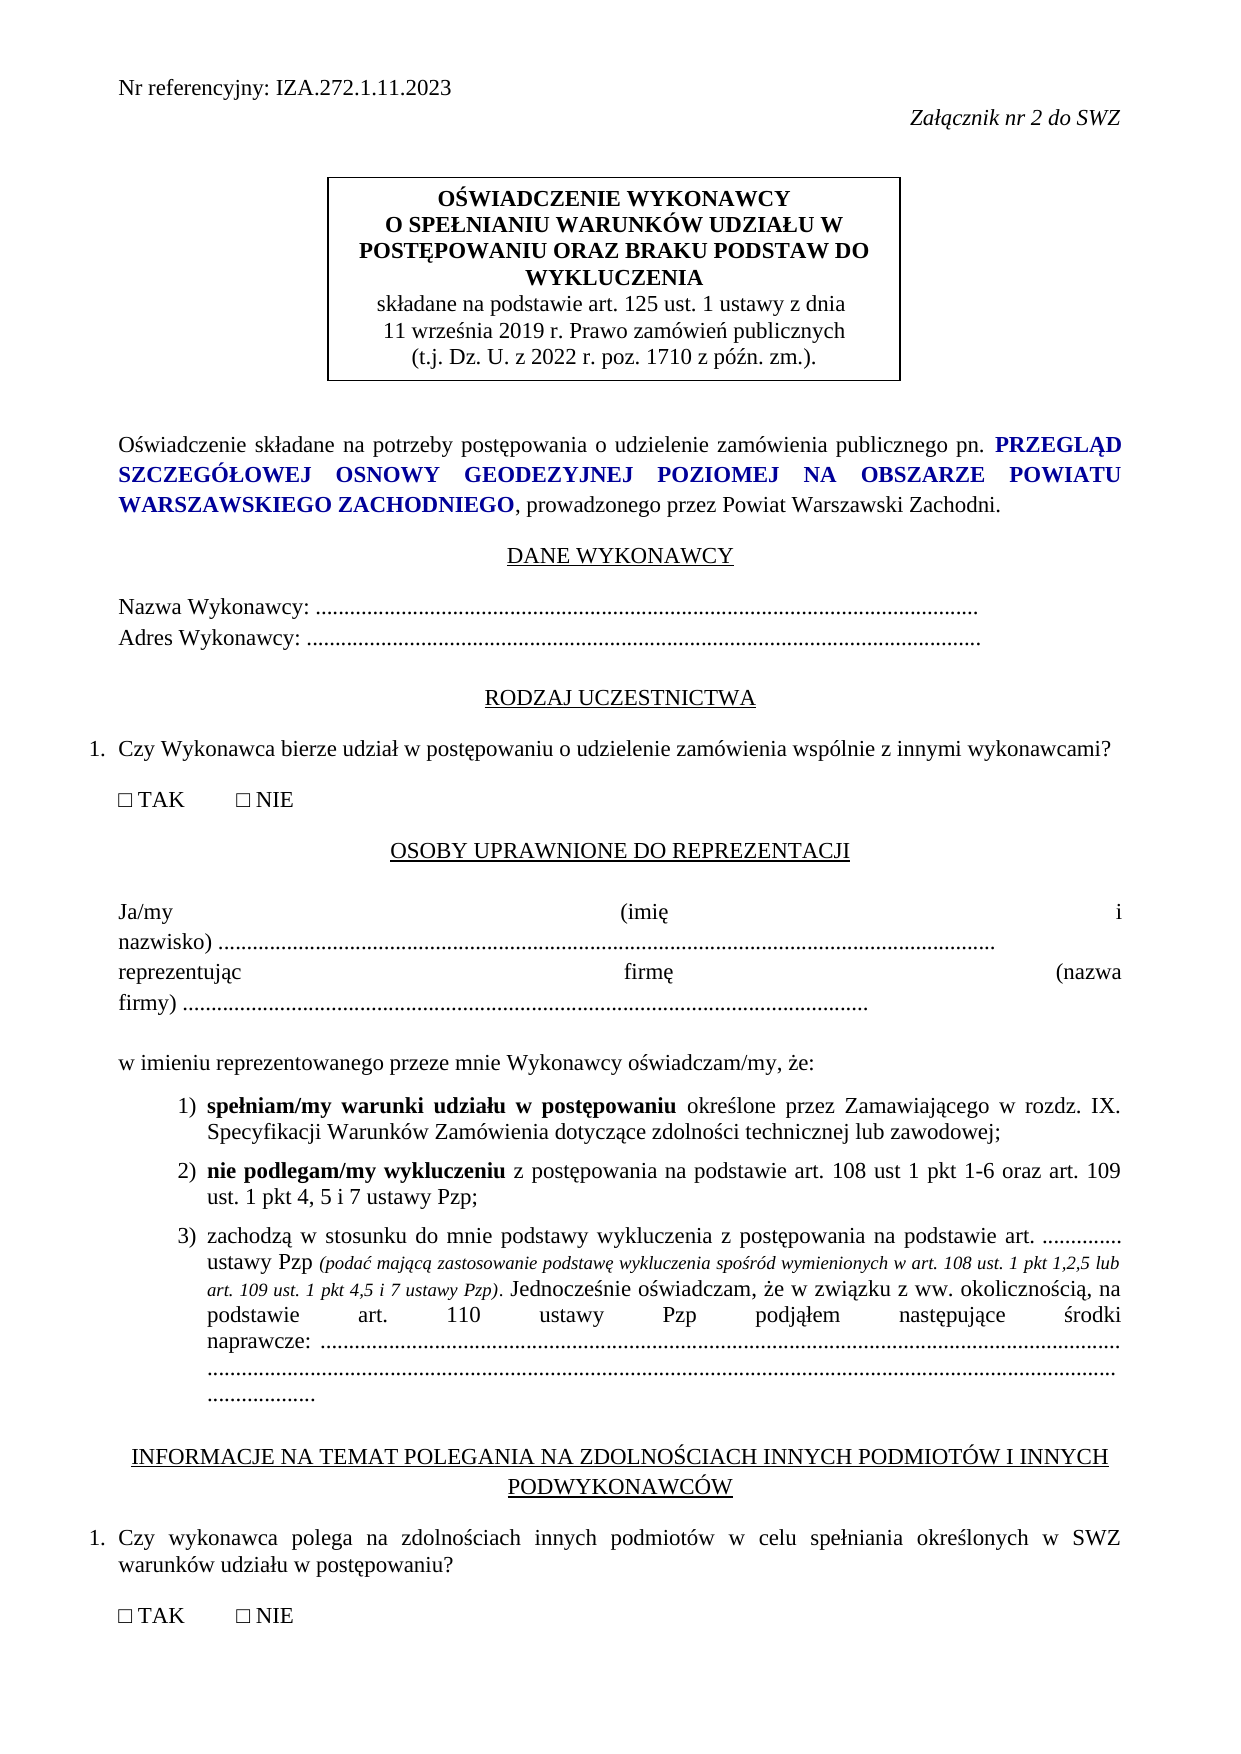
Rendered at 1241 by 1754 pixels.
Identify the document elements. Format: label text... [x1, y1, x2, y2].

list Czy wykonawca polega na zdolnościach innych podmiotów w celu spełniania określonych w SWZ warunków udziału w postępowaniu? [88, 1524, 1122, 1577]
text Nazwa Wykonawcy: .................................................................................................................... [118, 593, 1122, 620]
list Czy Wykonawca bierze udział w postępowaniu o udzielenie zamówienia wspólnie z innymi wykonawcami? [88, 735, 1122, 761]
text INFORMACJE NA TEMAT POLEGANIA NA ZDOLNOŚCIACH INNYCH PODMIOTÓW I INNYCH PODWYKONAWCÓW [118, 1443, 1122, 1500]
list zachodzą w stosunku do mnie podstawy wykluczenia z postępowania na podstawie art. .............. ustawy Pzp (podać mającą zastosowanie podstawę wykluczenia spośród wymienionych w art. 108 ust. 1 pkt 1,2,5 lub art. 109 ust. 1 pkt 4,5 i 7 ustawy Pzp). Jednocześnie oświadczam, że w związku z ww. okolicznością, na podstawie art. 110 ustawy Pzp podjąłem następujące środki naprawcze: .............................................................................................................................................................................................................................................................................................................................. [177, 1222, 1122, 1407]
text □ TAK □ NIE [118, 786, 1122, 813]
text OSOBY UPRAWNIONE DO REPREZENTACJI [118, 837, 1122, 864]
text □ TAK □ NIE [118, 1602, 1122, 1628]
list spełniam/my warunki udziału w postępowaniu określone przez Zamawiającego w rozdz. IX. Specyfikacji Warunków Zamówienia dotyczące zdolności technicznej lub zawodowej; [177, 1092, 1122, 1144]
text DANE WYKONAWCY [118, 542, 1122, 569]
text w imieniu reprezentowanego przeze mnie Wykonawcy oświadczam/my, że: [118, 1049, 1122, 1075]
text Adres Wykonawcy: ...................................................................................................................... [118, 624, 1122, 650]
text Ja/my (imię i nazwisko) ........................................................................................................................................ [118, 898, 1122, 954]
text reprezentując firmę (nazwa firmy) ........................................................................................................................ [118, 958, 1122, 1015]
text Oświadczenie składane na potrzeby postępowania o udzielenie zamówienia publicznego pn. PRZEGLĄD SZCZEGÓŁOWEJ OSNOWY GEODEZYJNEJ POZIOMEJ NA OBSZARZE POWIATU WARSZAWSKIEGO ZACHODNIEGO, prowadzonego przez Powiat Warszawski Zachodni. [118, 431, 1122, 518]
text RODZAJ UCZESTNICTWA [118, 684, 1122, 710]
list nie podlegam/my wykluczeniu z postępowania na podstawie art. 108 ust 1 pkt 1-6 oraz art. 109 ust. 1 pkt 4, 5 i 7 ustawy Pzp; [177, 1157, 1122, 1209]
